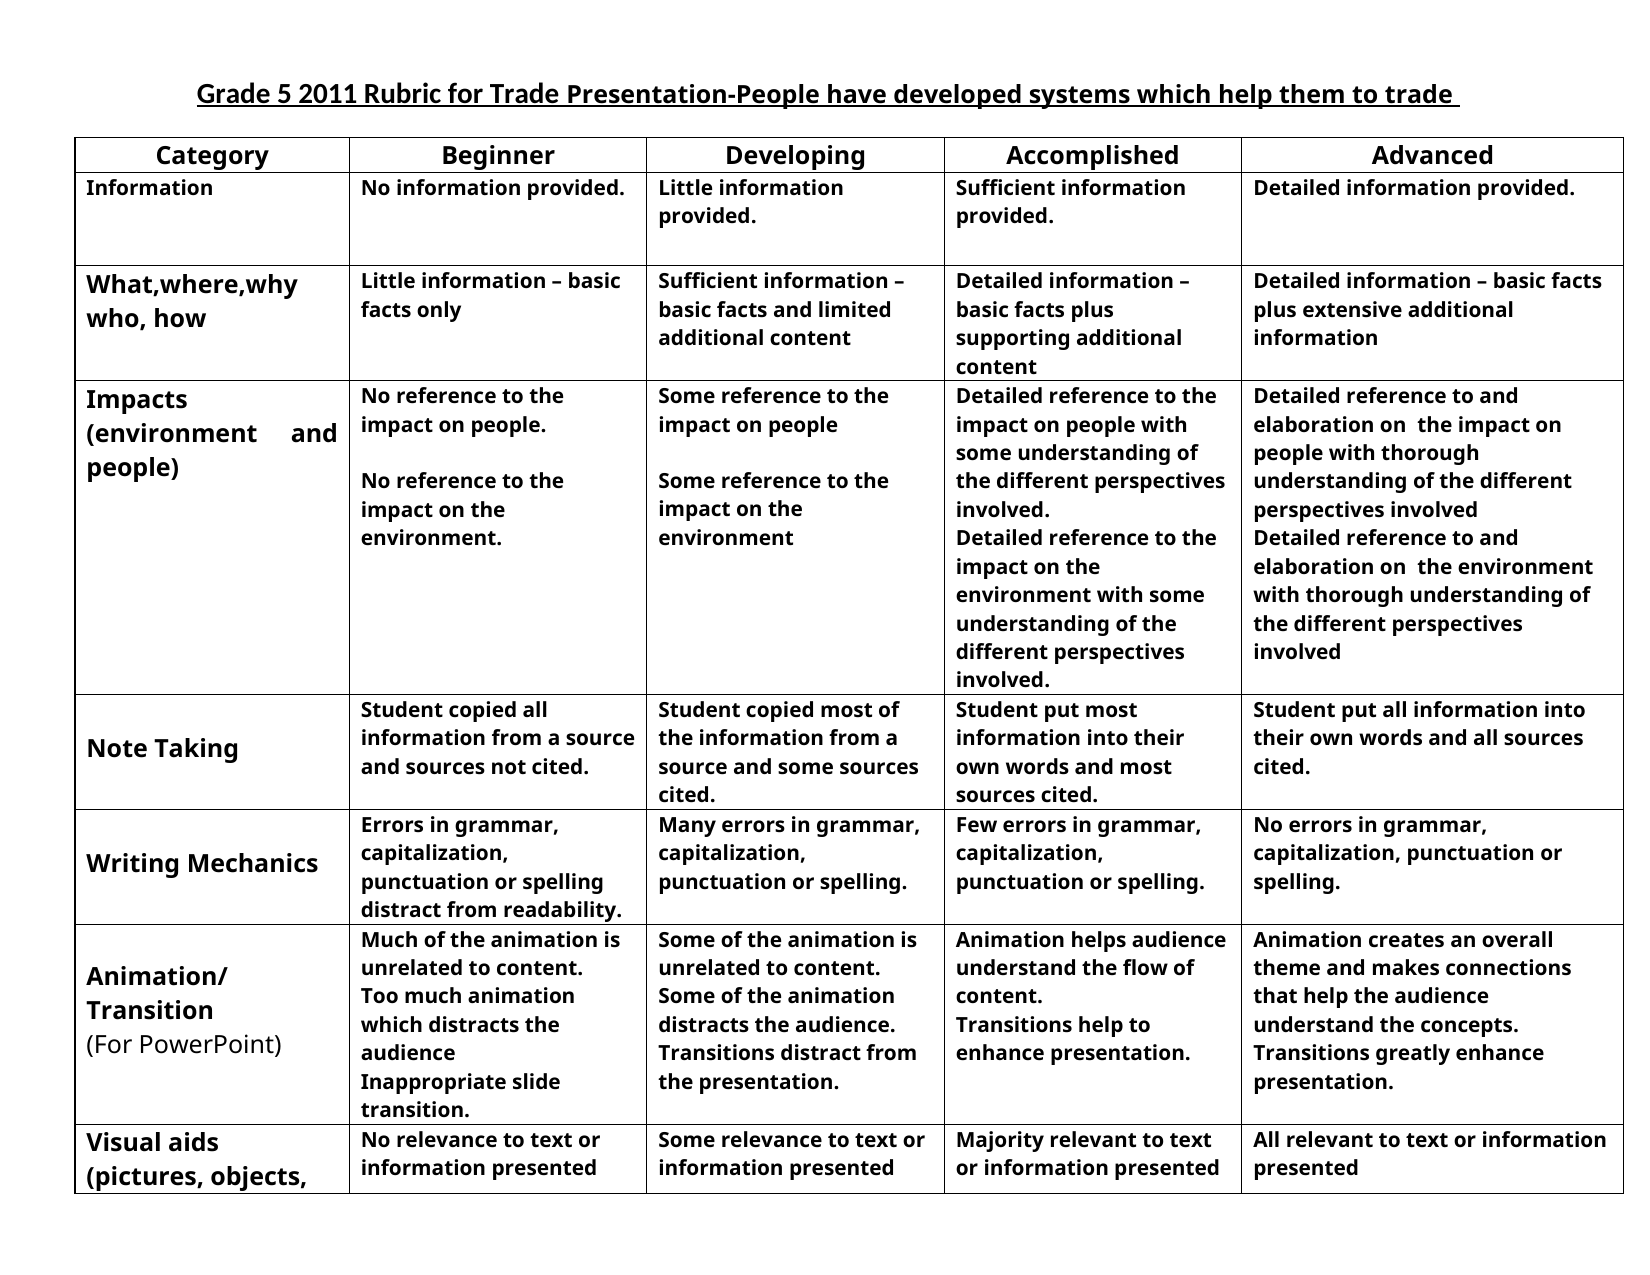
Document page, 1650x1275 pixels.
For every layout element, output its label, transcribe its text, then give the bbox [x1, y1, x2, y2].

table_cell Little information provided. [647, 173, 944, 265]
table_cell No information provided. [350, 173, 646, 265]
table_cell Detailed information – basic facts plus extensive additional information [1242, 266, 1623, 380]
table_cell Detailed reference to and elaboration on the impact on people with thorough understanding of the different perspectives involved Detailed reference to and elaboration on the environment with thorough understanding of the different perspectives involved [1242, 381, 1623, 694]
table_cell Many errors in grammar, capitalization, punctuation or spelling. [647, 810, 944, 924]
table_cell Sufficient information – basic facts and limited additional content [647, 266, 944, 380]
text Grade 5 2011 Rubric for Trade Presentation-People have developed systems which help them to trade [75, 75, 1575, 111]
table_cell Information [76, 173, 349, 265]
table_cell Detailed information provided. [1242, 173, 1623, 265]
table_cell Animation/Transition (For PowerPoint) [76, 925, 349, 1124]
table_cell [1242, 1125, 1623, 1193]
table_cell Detailed reference to the impact on people with some understanding of the different perspectives involved. Detailed reference to the impact on the environment with some understanding of the different perspectives involved. [945, 381, 1241, 694]
table_cell Animation creates an overall theme and makes connections that help the audience understand the concepts. Transitions greatly enhance presentation. [1242, 925, 1623, 1124]
table_cell Animation helps audience understand the flow of content. Transitions help to enhance presentation. [945, 925, 1241, 1124]
table_header Category [76, 138, 349, 172]
table_cell What,where,why who, how [76, 266, 349, 380]
table_cell Little information – basic facts only [350, 266, 646, 380]
table_cell Some reference to the impact on people Some reference to the impact on the environment [647, 381, 944, 694]
table_cell Writing Mechanics [76, 810, 349, 924]
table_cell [350, 1125, 646, 1193]
table_header Developing [647, 138, 944, 172]
table_header Advanced [1242, 138, 1623, 172]
table_cell Note Taking [76, 695, 349, 809]
table_header Accomplished [945, 138, 1241, 172]
table_cell No errors in grammar, capitalization, punctuation or spelling. [1242, 810, 1623, 924]
table_cell Detailed information – basic facts plus supporting additional content [945, 266, 1241, 380]
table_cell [647, 1125, 944, 1193]
table_cell No reference to the impact on people. No reference to the impact on the environment. [350, 381, 646, 694]
table_cell Few errors in grammar, capitalization, punctuation or spelling. [945, 810, 1241, 924]
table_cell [945, 1125, 1241, 1193]
table_cell Some of the animation is unrelated to content. Some of the animation distracts the audience. Transitions distract from the presentation. [647, 925, 944, 1124]
table_cell Much of the animation is unrelated to content. Too much animation which distracts the audience Inappropriate slide transition. [350, 925, 646, 1124]
table_cell Sufficient information provided. [945, 173, 1241, 265]
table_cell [76, 1125, 349, 1193]
table_header Beginner [350, 138, 646, 172]
table_cell Impacts (environment and people) [76, 381, 349, 694]
table_cell Student copied most of the information from a source and some sources cited. [647, 695, 944, 809]
table_cell Errors in grammar, capitalization, punctuation or spelling distract from readability. [350, 810, 646, 924]
table_cell Student put most information into their own words and most sources cited. [945, 695, 1241, 809]
table_cell Student put all information into their own words and all sources cited. [1242, 695, 1623, 809]
table_cell Student copied all information from a source and sources not cited. [350, 695, 646, 809]
